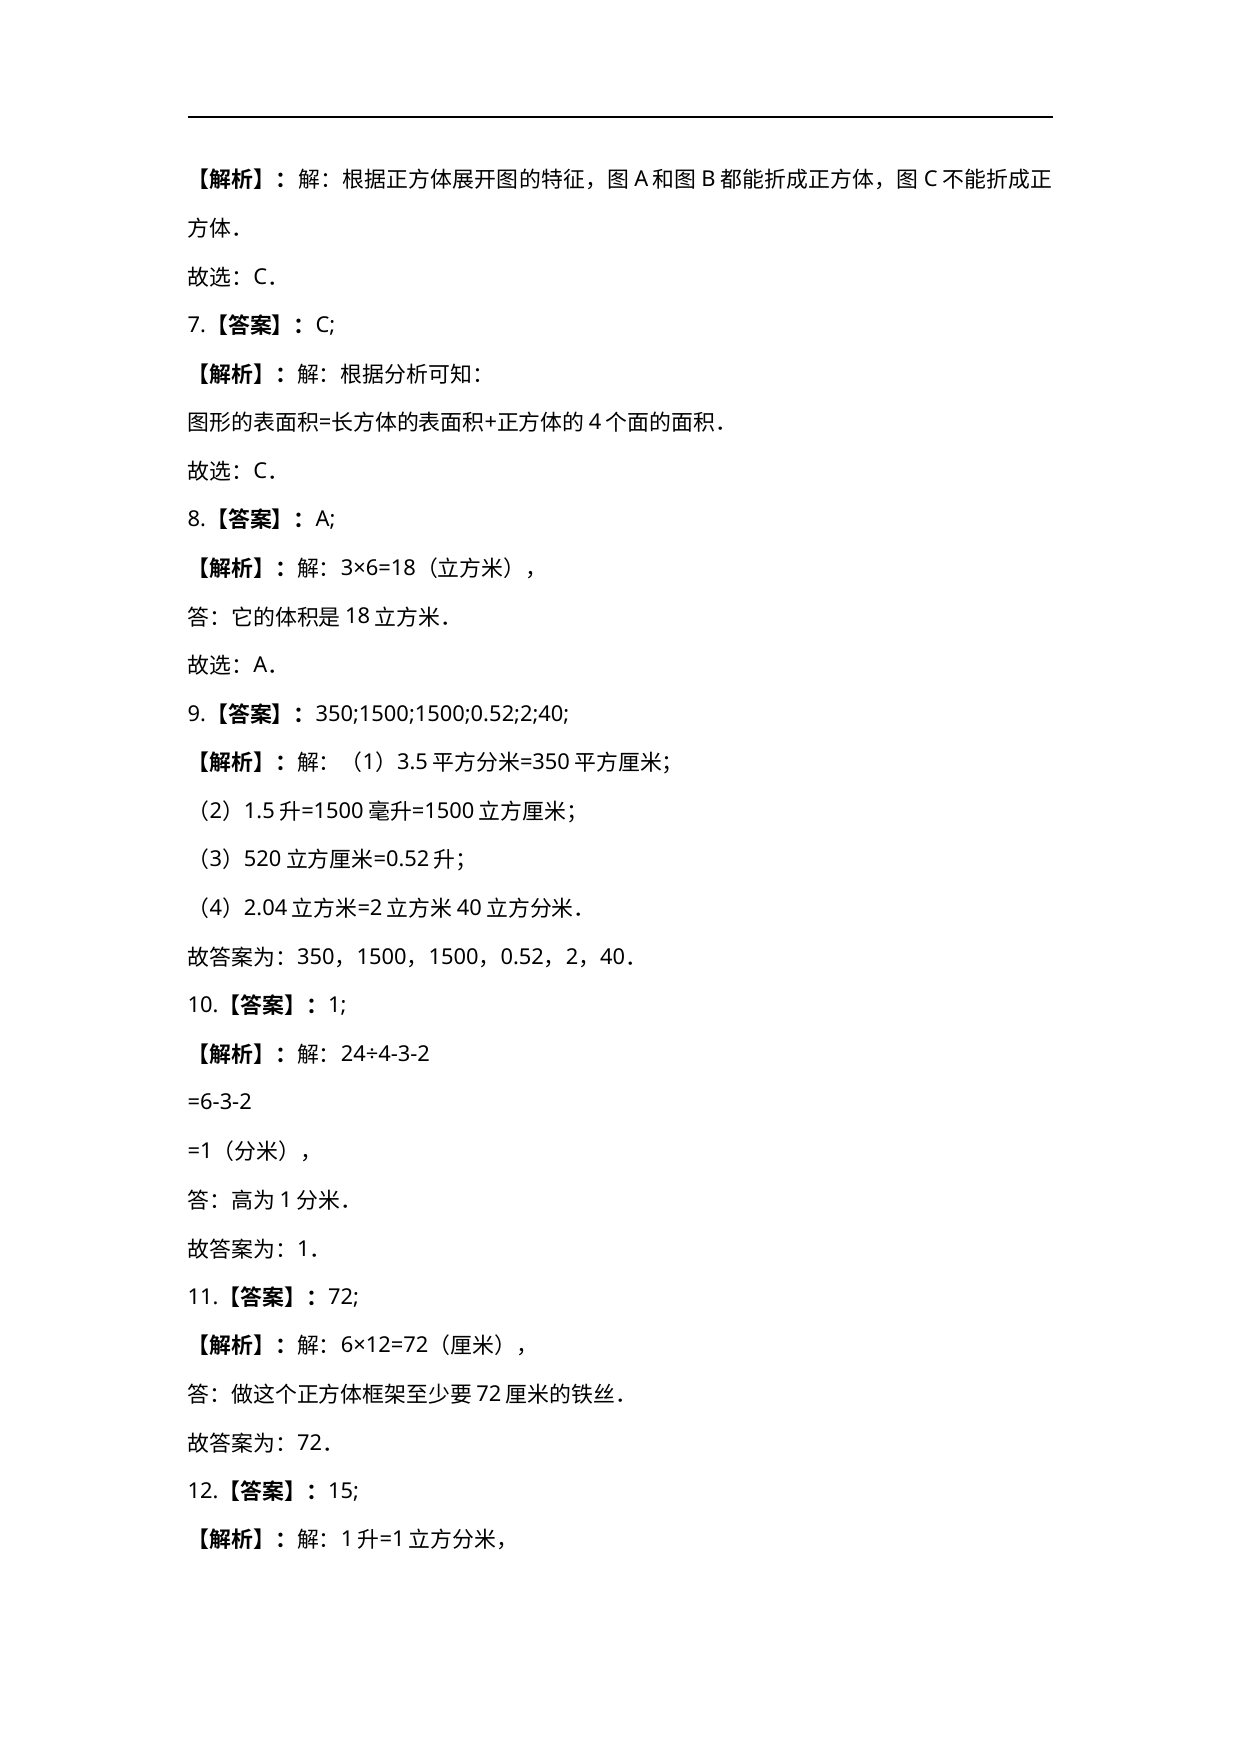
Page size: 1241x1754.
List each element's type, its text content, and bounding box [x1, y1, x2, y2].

text 10.【答案】：1; [187, 988, 1053, 1020]
text 【解析】：解：根据正方体展开图的特征，图A和图B都能折成正方体，图C不能折成正方体． 故选：C． [187, 162, 1053, 292]
text 【解析】：解：3×6=18（立方米）， 答：它的体积是18立方米． 故选：A． [187, 550, 1053, 680]
text 12.【答案】：15; [187, 1474, 1053, 1506]
text 【解析】：解：24÷4-3-2 =6-3-2 =1（分米）， 答：高为1分米． 故答案为：1． [187, 1036, 1053, 1264]
text 8.【答案】：A; [187, 502, 1053, 534]
text 【解析】：解：6×12=72（厘米）， 答：做这个正方体框架至少要72厘米的铁丝． 故答案为：72． [187, 1328, 1053, 1458]
text 【解析】：解：（1）3.5平方分米=350平方厘米； （2）1.5升=1500毫升=1500立方厘米； （3）520立方厘米=0.52升； （4）2.04立方米=2立方米40立方分米． 故答案为：350，1500，1500，0.52，2，40． [187, 744, 1053, 972]
text 7.【答案】：C; [187, 308, 1053, 340]
text 11.【答案】：72; [187, 1279, 1053, 1312]
text 9.【答案】：350;1500;1500;0.52;2;40; [187, 696, 1053, 729]
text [187, 1522, 1053, 1554]
text 【解析】：解：根据分析可知： 图形的表面积=长方体的表面积+正方体的4个面的面积． 故选：C． [187, 356, 1053, 486]
